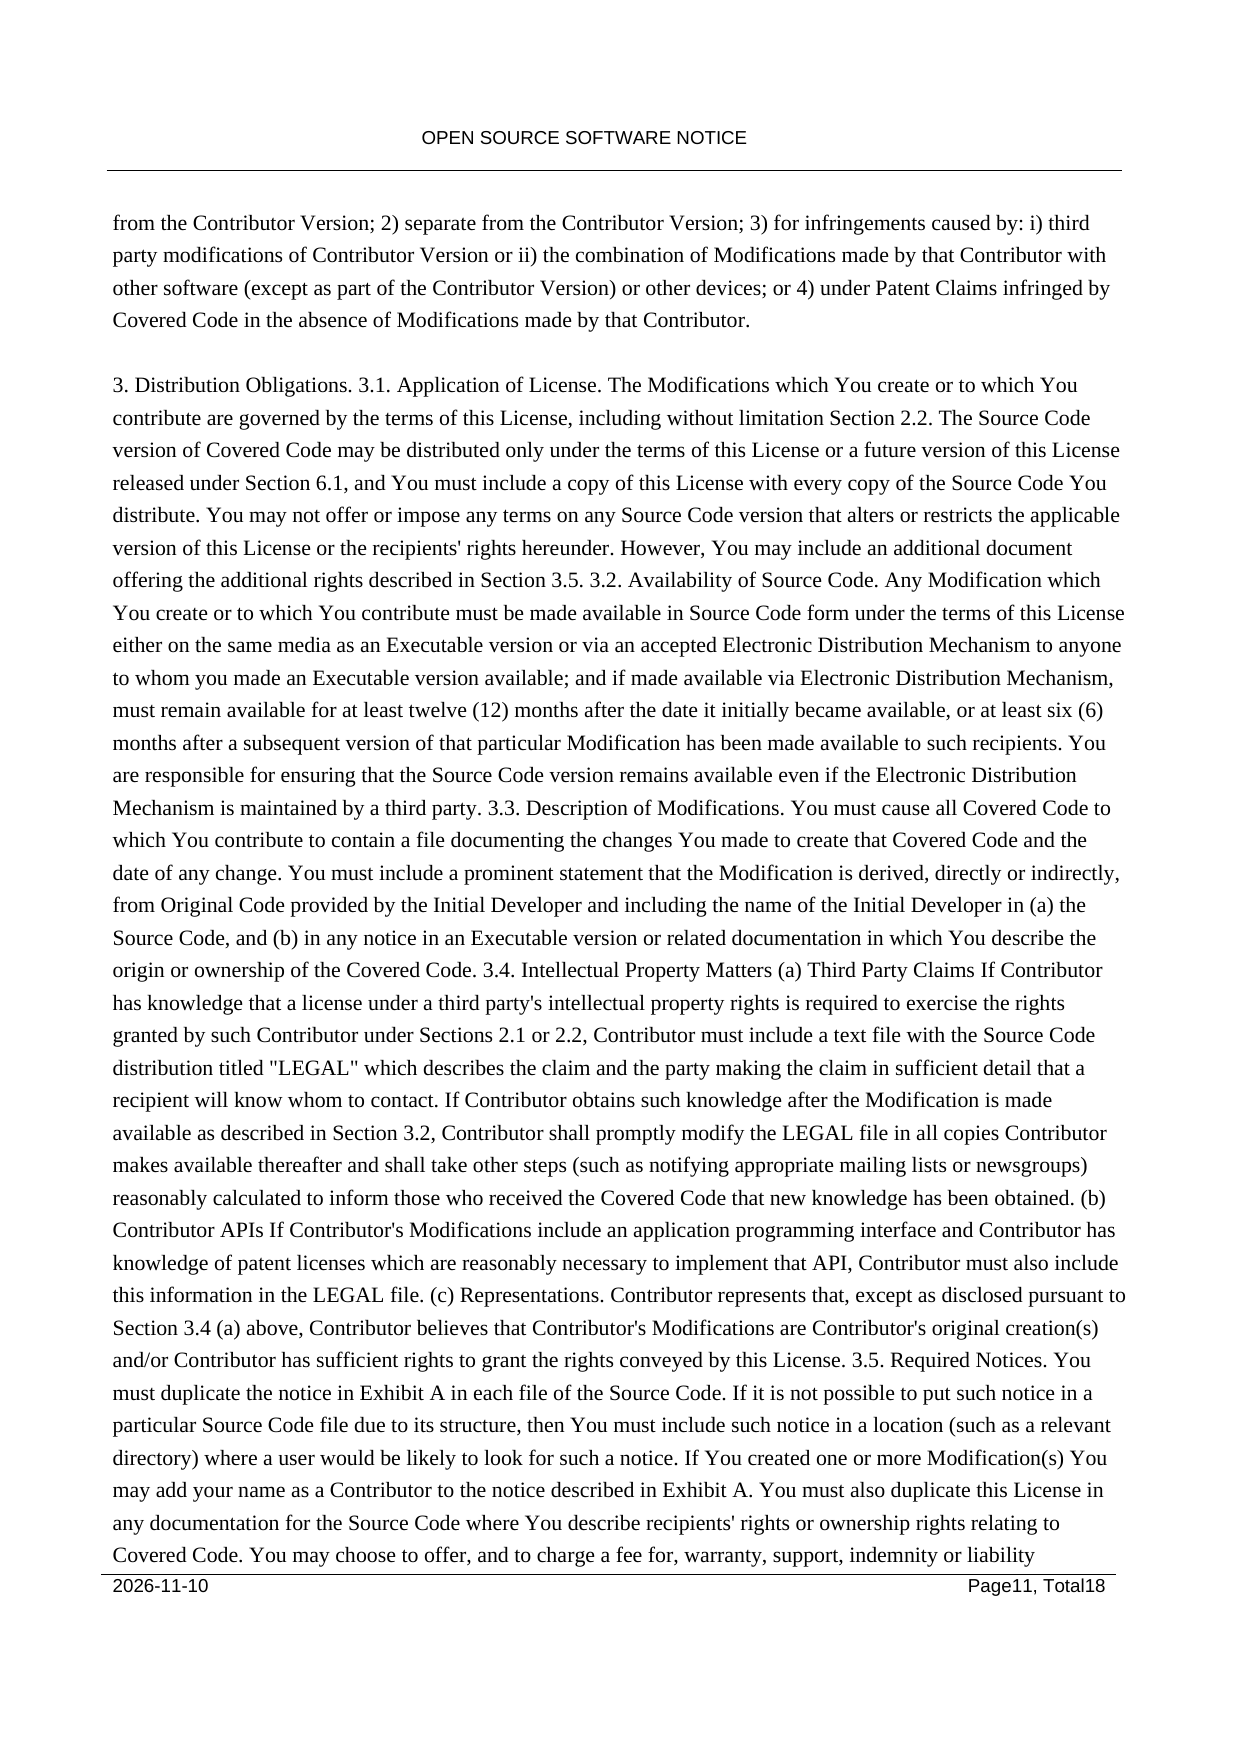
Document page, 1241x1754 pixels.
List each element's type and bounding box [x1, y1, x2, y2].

text [112, 206, 1128, 1571]
